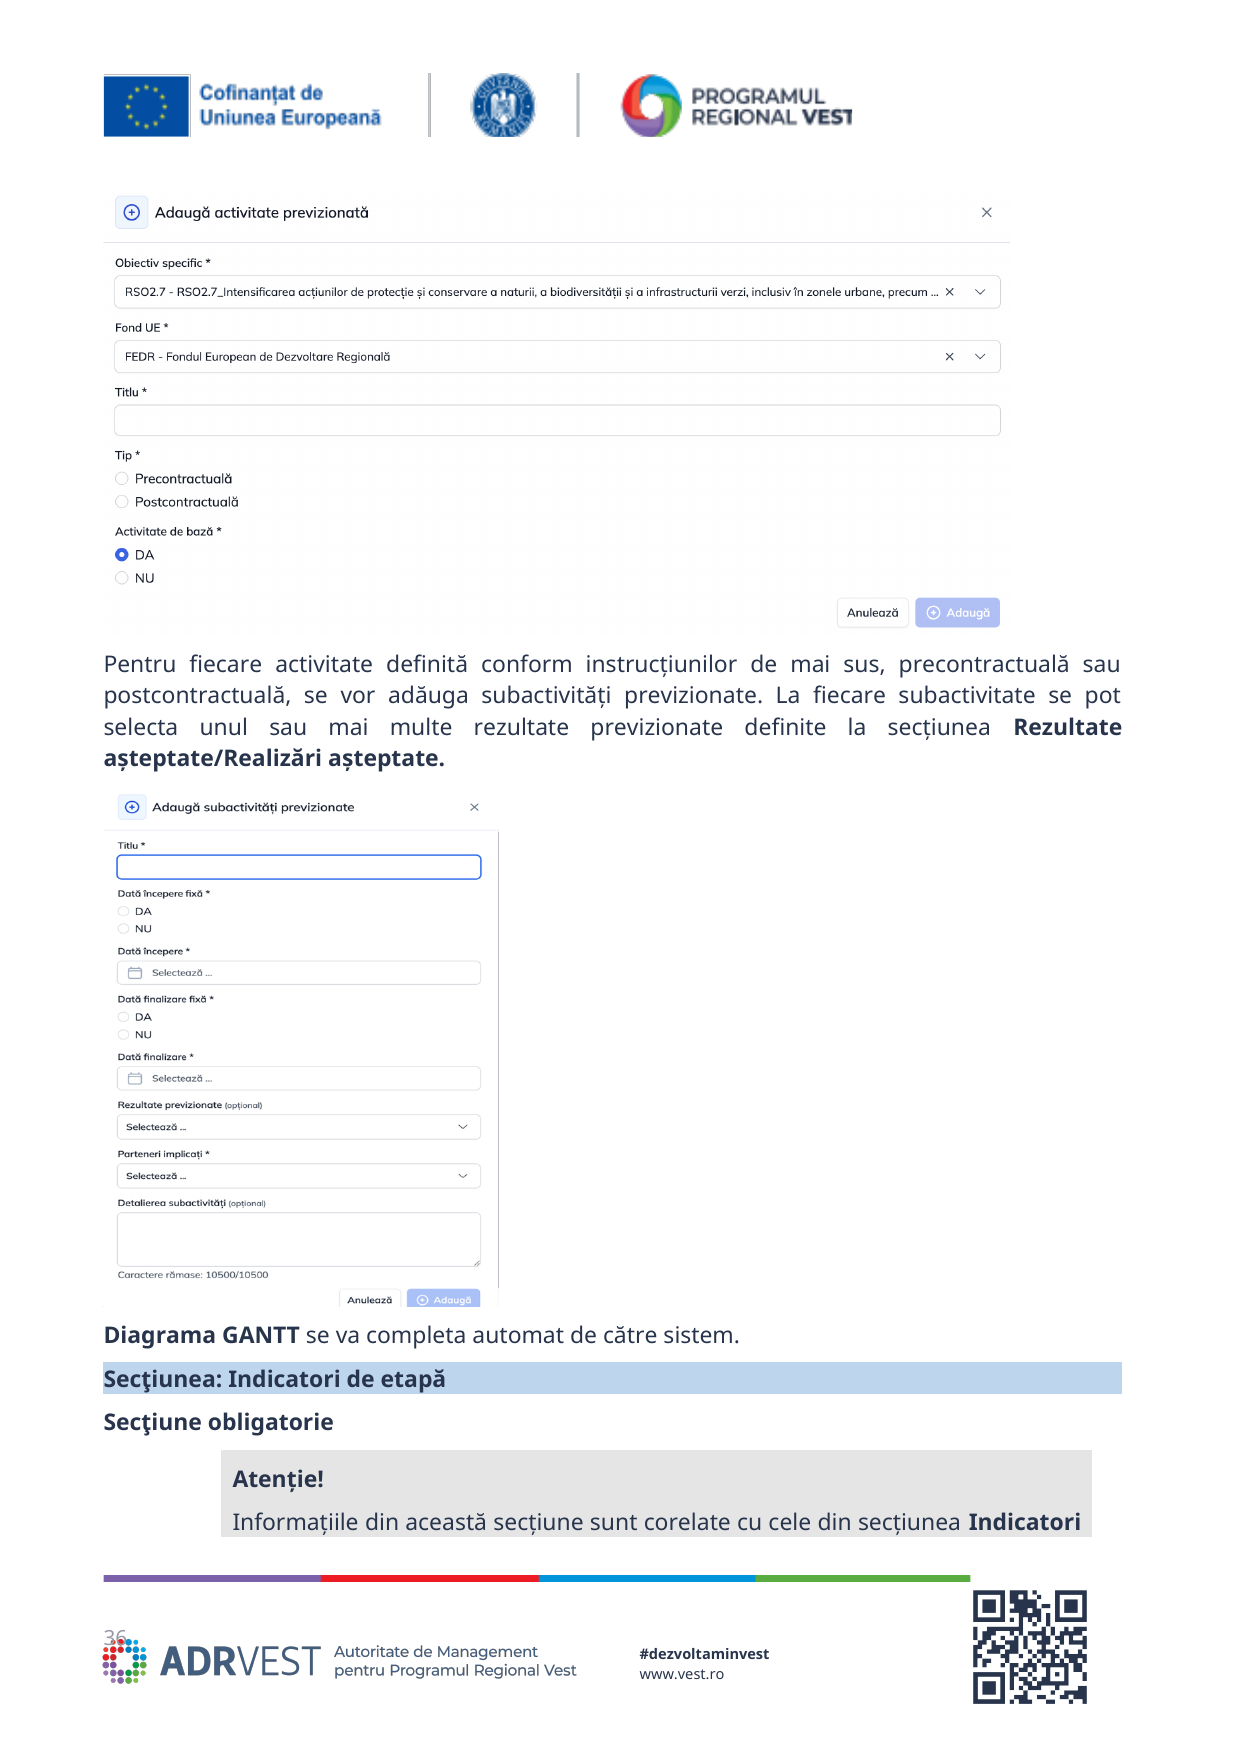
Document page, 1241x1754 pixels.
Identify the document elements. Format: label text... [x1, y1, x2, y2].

picture [964, 1581, 1096, 1713]
picture [103, 785, 499, 1307]
text Pentru fiecare activitate definită conform instrucțiunilor de mai sus, precontractuală sau postcontractuală, se vor adăuga subactivități previzionate. La fiecare subactivitate se pot selecta unul sau mai multe rezultate previzionate definite la secțiunea Rezultate aşteptate/Realizări aşteptate. [103, 648, 1122, 773]
picture [93, 1636, 582, 1687]
text Secţiunea: Indicatori de etapă [103, 1362, 1122, 1394]
picture [103, 191, 1011, 636]
text Diagrama GANTT se va completa automat de către sistem. [103, 1319, 1122, 1350]
picture [118, 1637, 124, 1644]
text Secţiune obligatorie [103, 1406, 1122, 1437]
